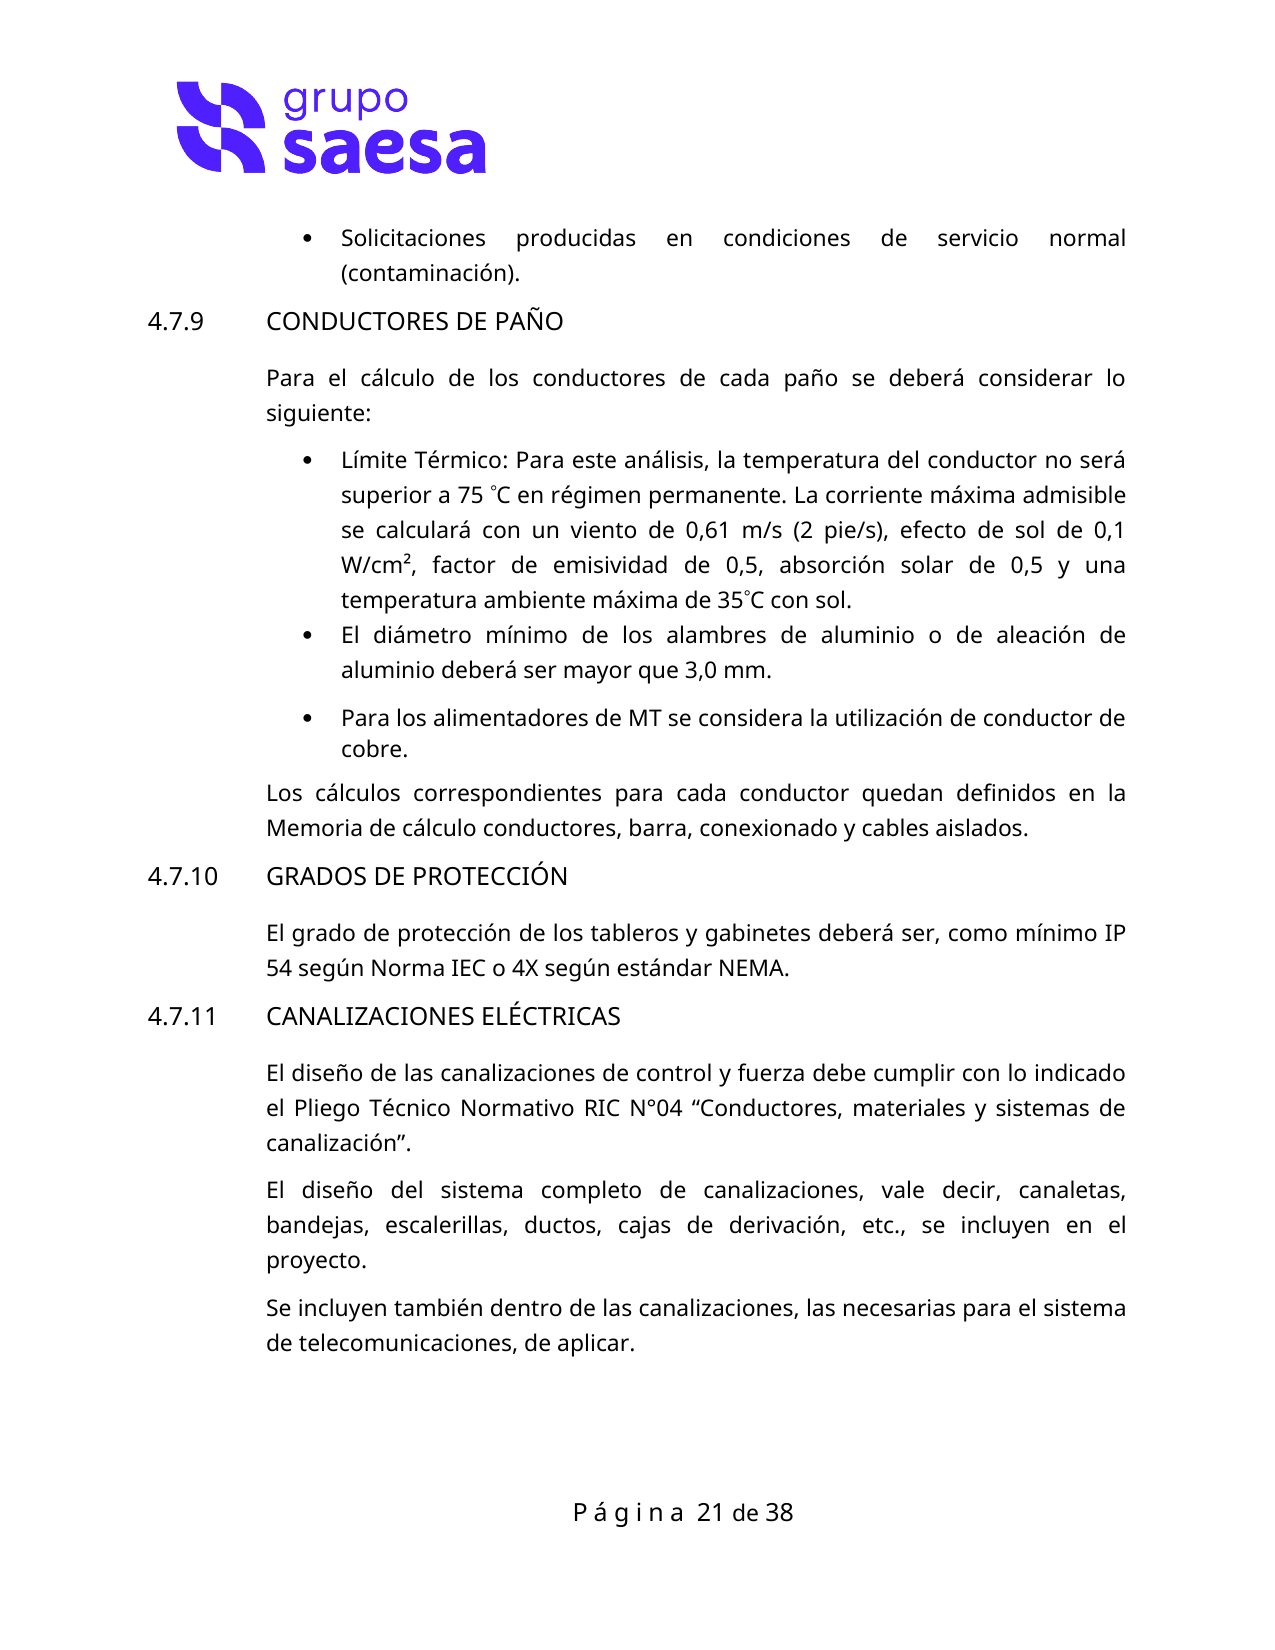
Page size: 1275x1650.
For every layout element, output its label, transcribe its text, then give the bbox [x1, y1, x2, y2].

text El diseño de las canalizaciones de control y fuerza debe cumplir con lo indicado el Pliego Técnico Normativo RIC N°04 “Conductores, materiales y sistemas de canalización”. [266, 1056, 1127, 1158]
subtitle CANALIZACIONES ELÉCTRICAS [148, 999, 1127, 1033]
text Se incluyen también dentro de las canalizaciones, las necesarias para el sistema de telecomunicaciones, de aplicar. [266, 1291, 1127, 1358]
list Límite Térmico: Para este análisis, la temperatura del conductor no será superior a 75 °C en régimen permanente. La corriente máxima admisible se calculará con un viento de 0,61 m/s (2 pie/s), efecto de sol de 0,1 W/cm², factor de emisividad de 0,5, absorción solar de 0,5 y una temperatura ambiente máxima de 35°C con sol. [303, 444, 1127, 615]
list Para los alimentadores de MT se considera la utilización de conductor de cobre. [303, 701, 1127, 764]
text Para el cálculo de los conductores de cada paño se deberá considerar lo siguiente: [266, 361, 1127, 428]
list El diámetro mínimo de los alambres de aluminio o de aleación de aluminio deberá ser mayor que 3,0 mm. [303, 619, 1127, 685]
text El diseño del sistema completo de canalizaciones, vale decir, canaletas, bandejas, escalerillas, ductos, cajas de derivación, etc., se incluyen en el proyecto. [266, 1174, 1127, 1275]
list Solicitaciones producidas en condiciones de servicio normal (contaminación). [303, 221, 1127, 288]
subtitle CONDUCTORES DE PAÑO [148, 304, 1127, 338]
subtitle GRADOS DE PROTECCIÓN [148, 859, 1127, 893]
text Los cálculos correspondientes para cada conductor quedan definidos en la Memoria de cálculo conductores, barra, conexionado y cables aislados. [266, 776, 1127, 843]
text El grado de protección de los tableros y gabinetes deberá ser, como mínimo IP 54 según Norma IEC o 4X según estándar NEMA. [266, 916, 1127, 983]
